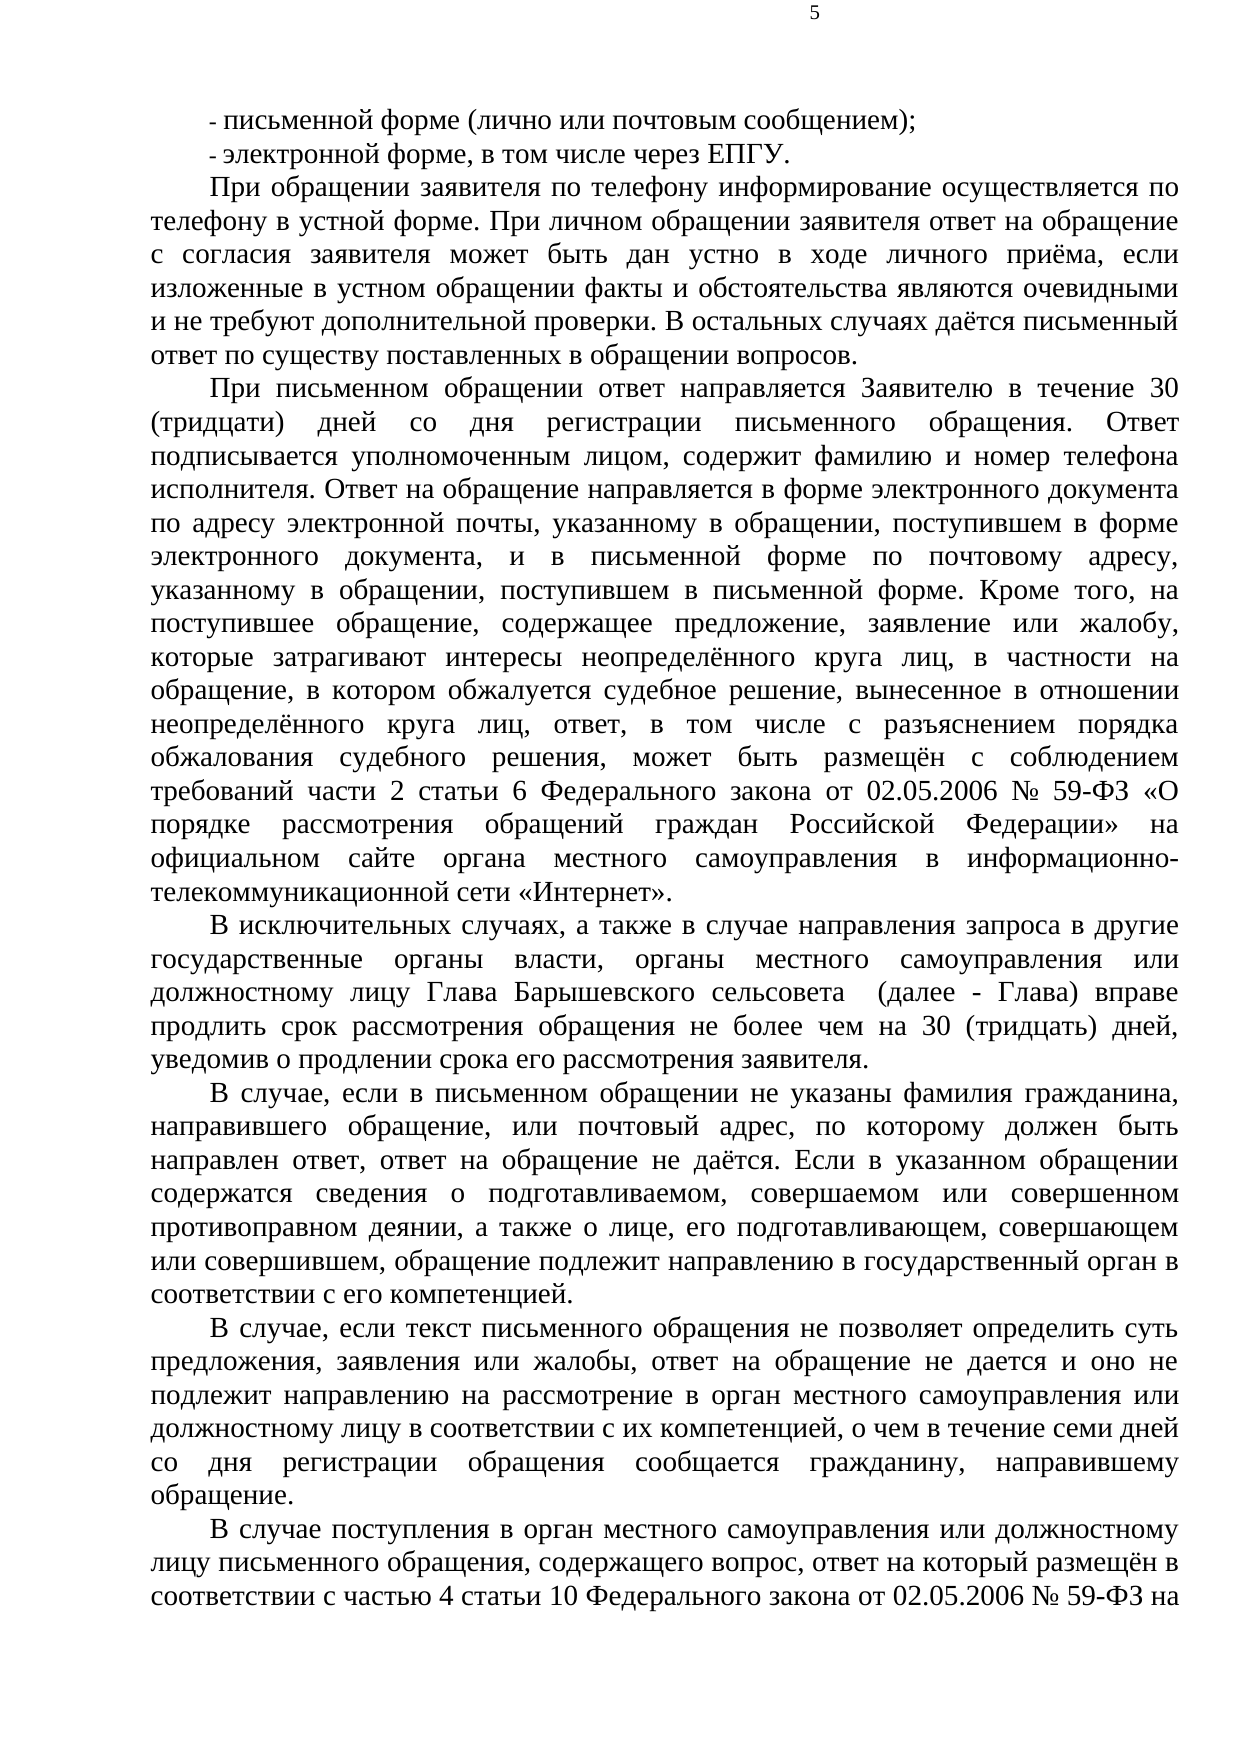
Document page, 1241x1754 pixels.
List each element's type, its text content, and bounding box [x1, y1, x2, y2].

list электронной форме, в том числе через ЕПГУ. [152, 136, 1180, 169]
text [150, 1511, 1180, 1612]
list письменной форме (лично или почтовым сообщением); [152, 102, 1180, 136]
text В случае, если в письменном обращении не указаны фамилия гражданина, направившего обращение, или почтовый адрес, по которому должен быть направлен ответ, ответ на обращение не даётся. Если в указанном обращении содержатся сведения о подготавливаемом, совершаемом или совершенном противоправном деянии, а также о лице, его подготавливающем, совершающем или совершившем, обращение подлежит направлению в государственный орган в соответствии с его компетенцией. [150, 1075, 1180, 1310]
text В случае, если текст письменного обращения не позволяет определить суть предложения, заявления или жалобы, ответ на обращение не дается и оно не подлежит направлению на рассмотрение в орган местного самоуправления или должностному лицу в соответствии с их компетенцией, о чем в течение семи дней со дня регистрации обращения сообщается гражданину, направившему обращение. [150, 1310, 1180, 1511]
text При письменном обращении ответ направляется Заявителю в течение 30 (тридцати) дней со дня регистрации письменного обращения. Ответ подписывается уполномоченным лицом, содержит фамилию и номер телефона исполнителя. Ответ на обращение направляется в форме электронного документа по адресу электронной почты, указанному в обращении, поступившем в форме электронного документа, и в письменной форме по почтовому адресу, указанному в обращении, поступившем в письменной форме. Кроме того, на поступившее обращение, содержащее предложение, заявление или жалобу, которые затрагивают интересы неопределённого круга лиц, в частности на обращение, в котором обжалуется судебное решение, вынесенное в отношении неопределённого круга лиц, ответ, в том числе с разъяснением порядка обжалования судебного решения, может быть размещён с соблюдением требований части 2 статьи 6 Федерального закона от 02.05.2006 № 59-ФЗ «О порядке рассмотрения обращений граждан Российской Федерации» на официальном сайте органа местного самоуправления в информационно-телекоммуникационной сети «Интернет». [150, 371, 1180, 907]
text При обращении заявителя по телефону информирование осуществляется по телефону в устной форме. При личном обращении заявителя ответ на обращение с согласия заявителя может быть дан устно в ходе личного приёма, если изложенные в устном обращении факты и обстоятельства являются очевидными и не требуют дополнительной проверки. В остальных случаях даётся письменный ответ по существу поставленных в обращении вопросов. [150, 169, 1180, 371]
text В исключительных случаях, а также в случае направления запроса в другие государственные органы власти, органы местного самоуправления или должностному лицу Глава Барышевского сельсовета (далее - Глава) вправе продлить срок рассмотрения обращения не более чем на 30 (тридцать) дней, уведомив о продлении срока его рассмотрения заявителя. [150, 907, 1180, 1075]
